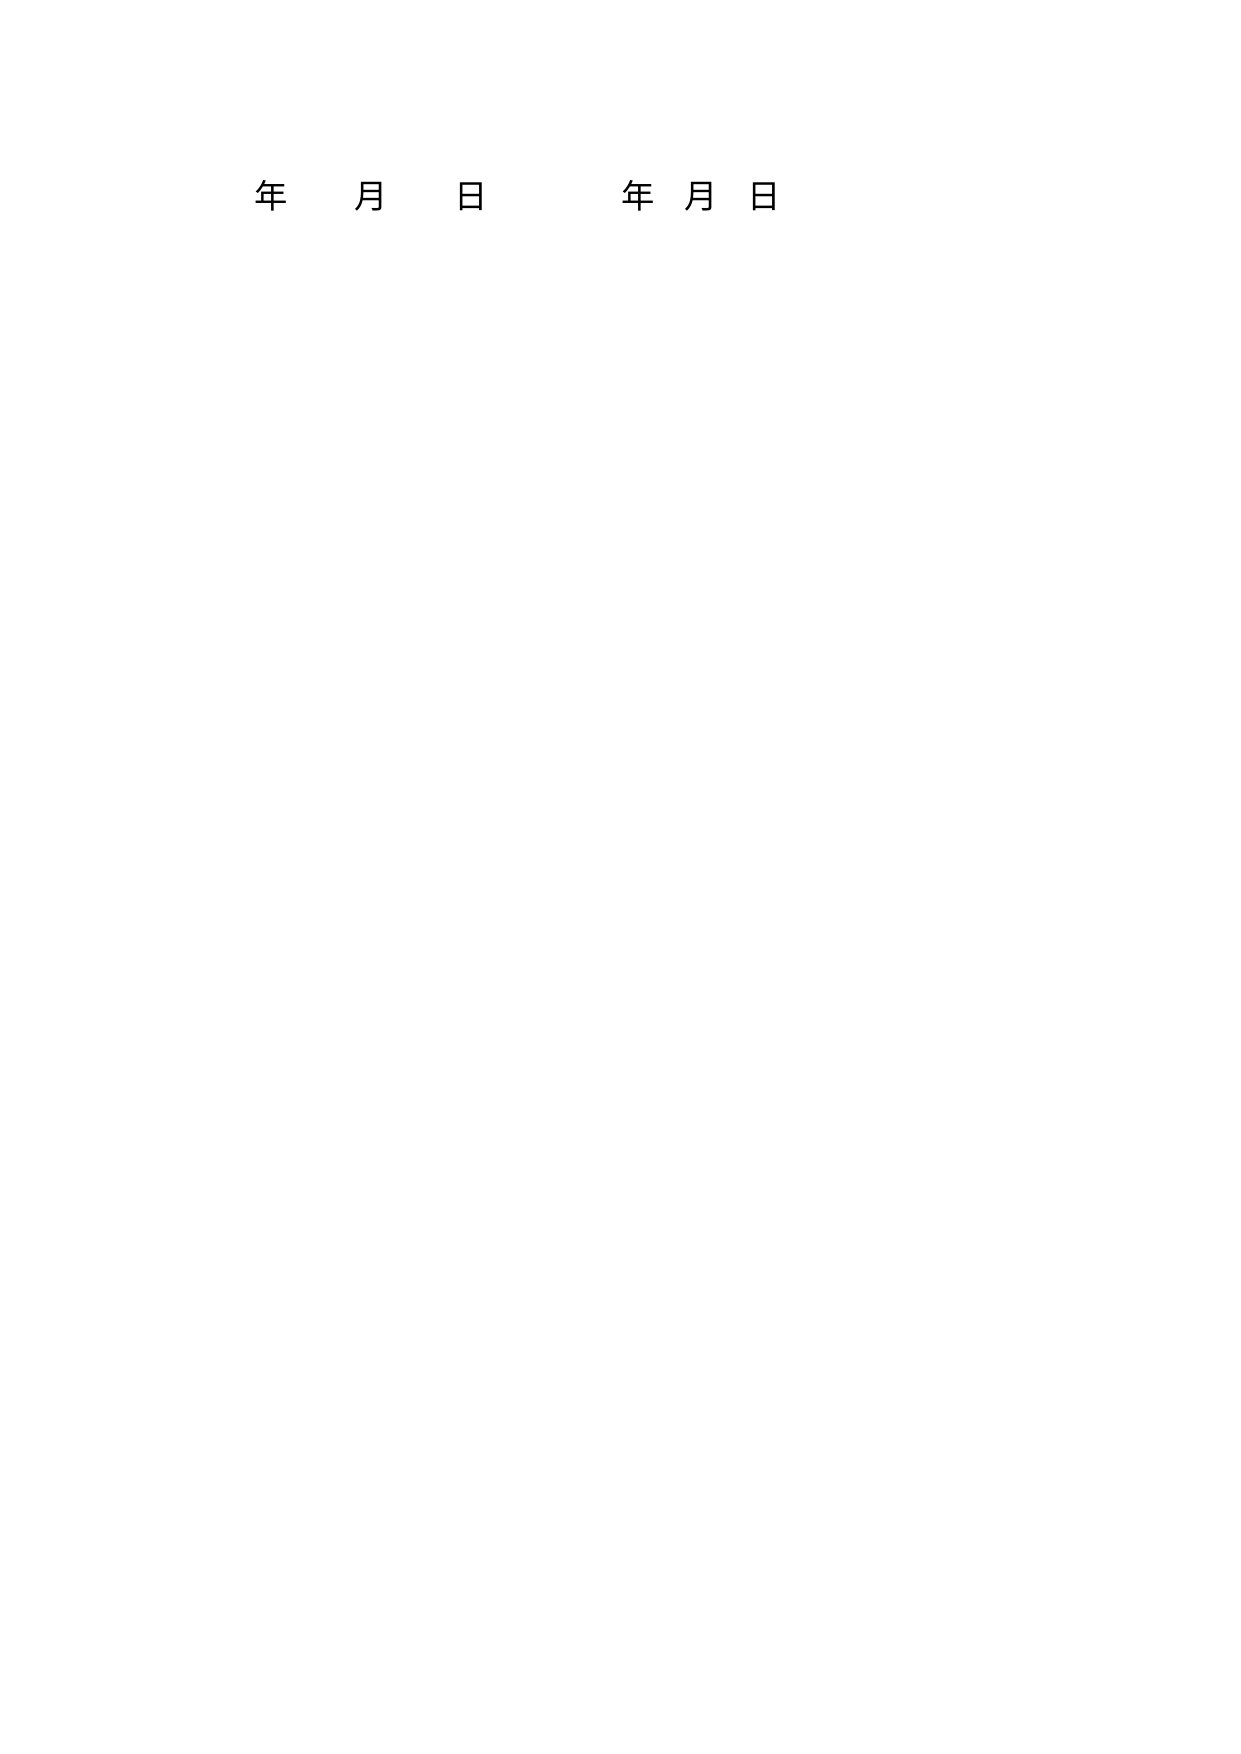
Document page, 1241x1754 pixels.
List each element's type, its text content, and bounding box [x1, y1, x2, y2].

text 年 月 日 年 月 日 [187, 162, 1053, 227]
